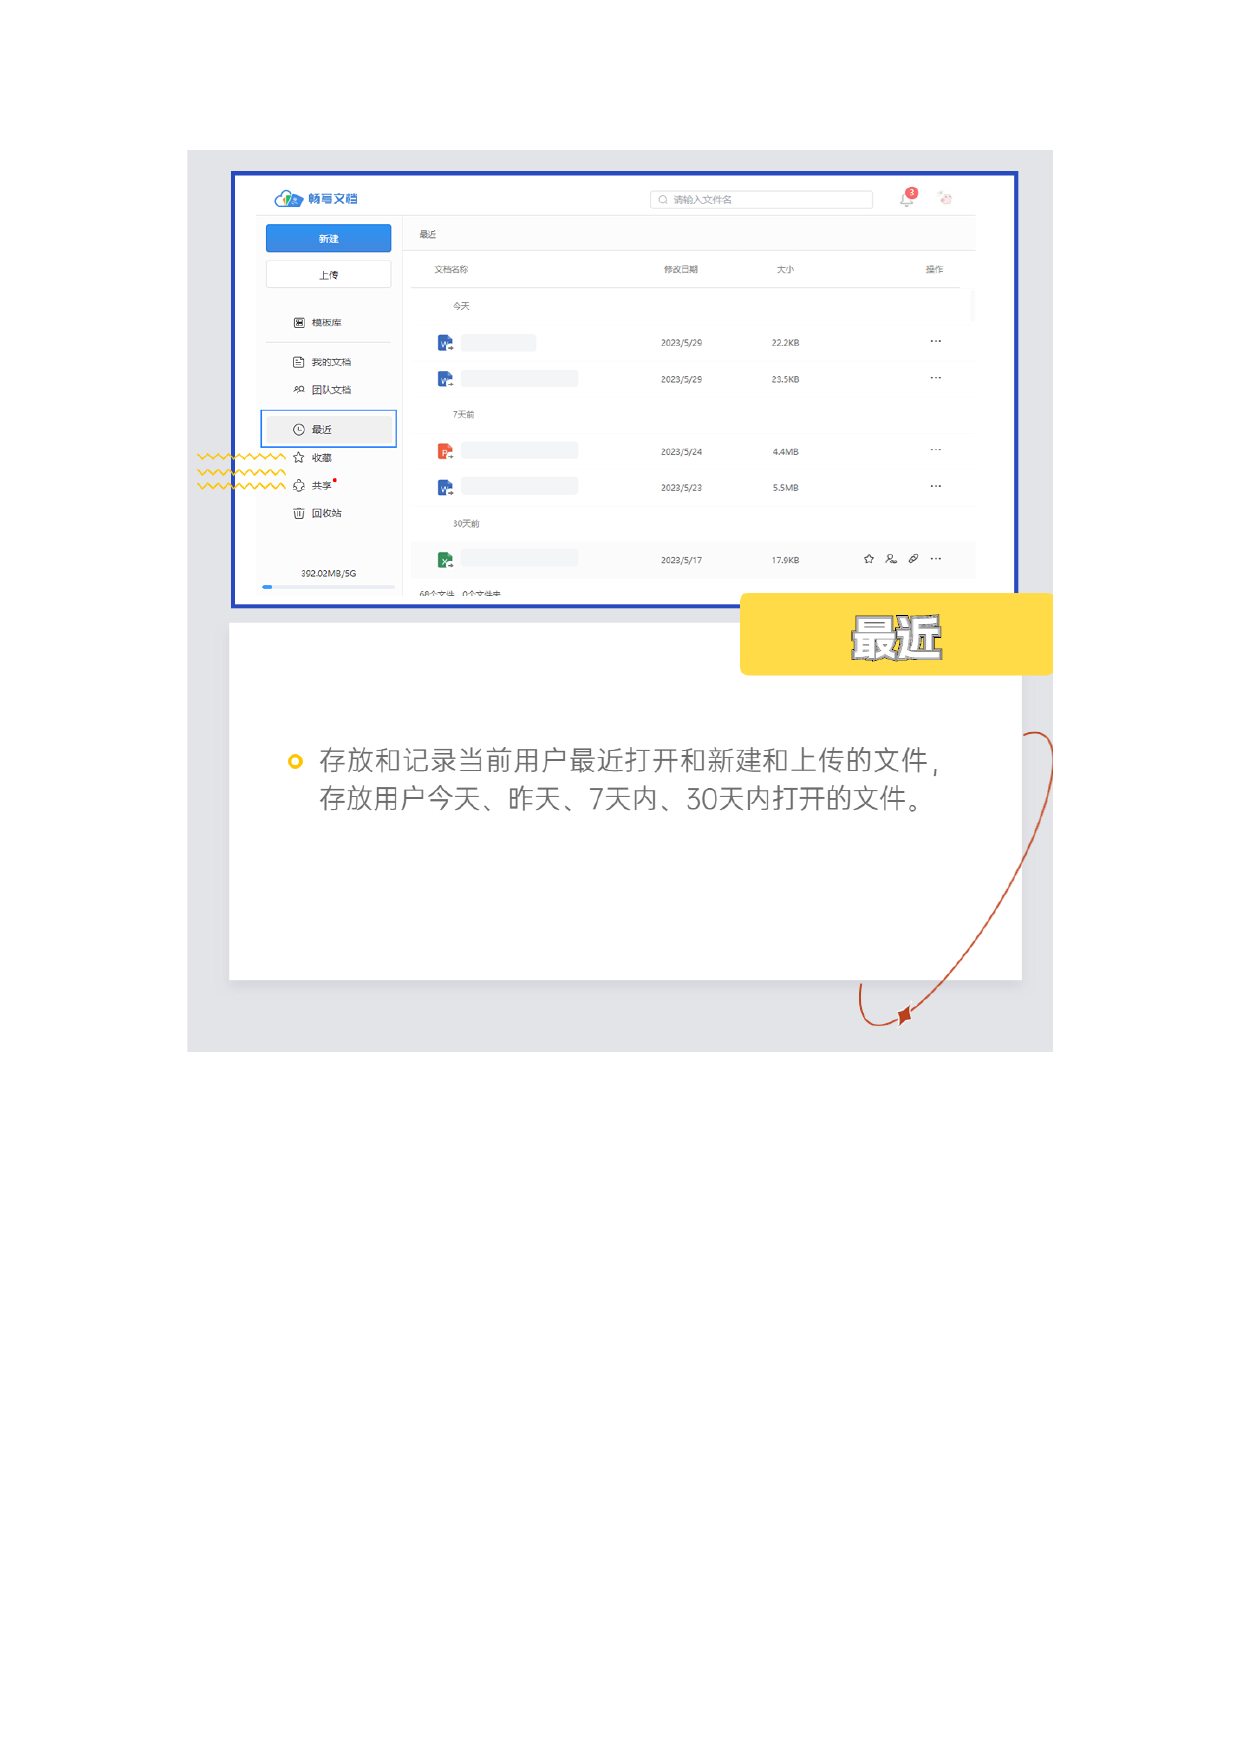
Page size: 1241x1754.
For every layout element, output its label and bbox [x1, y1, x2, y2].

picture [187, 150, 1053, 1052]
